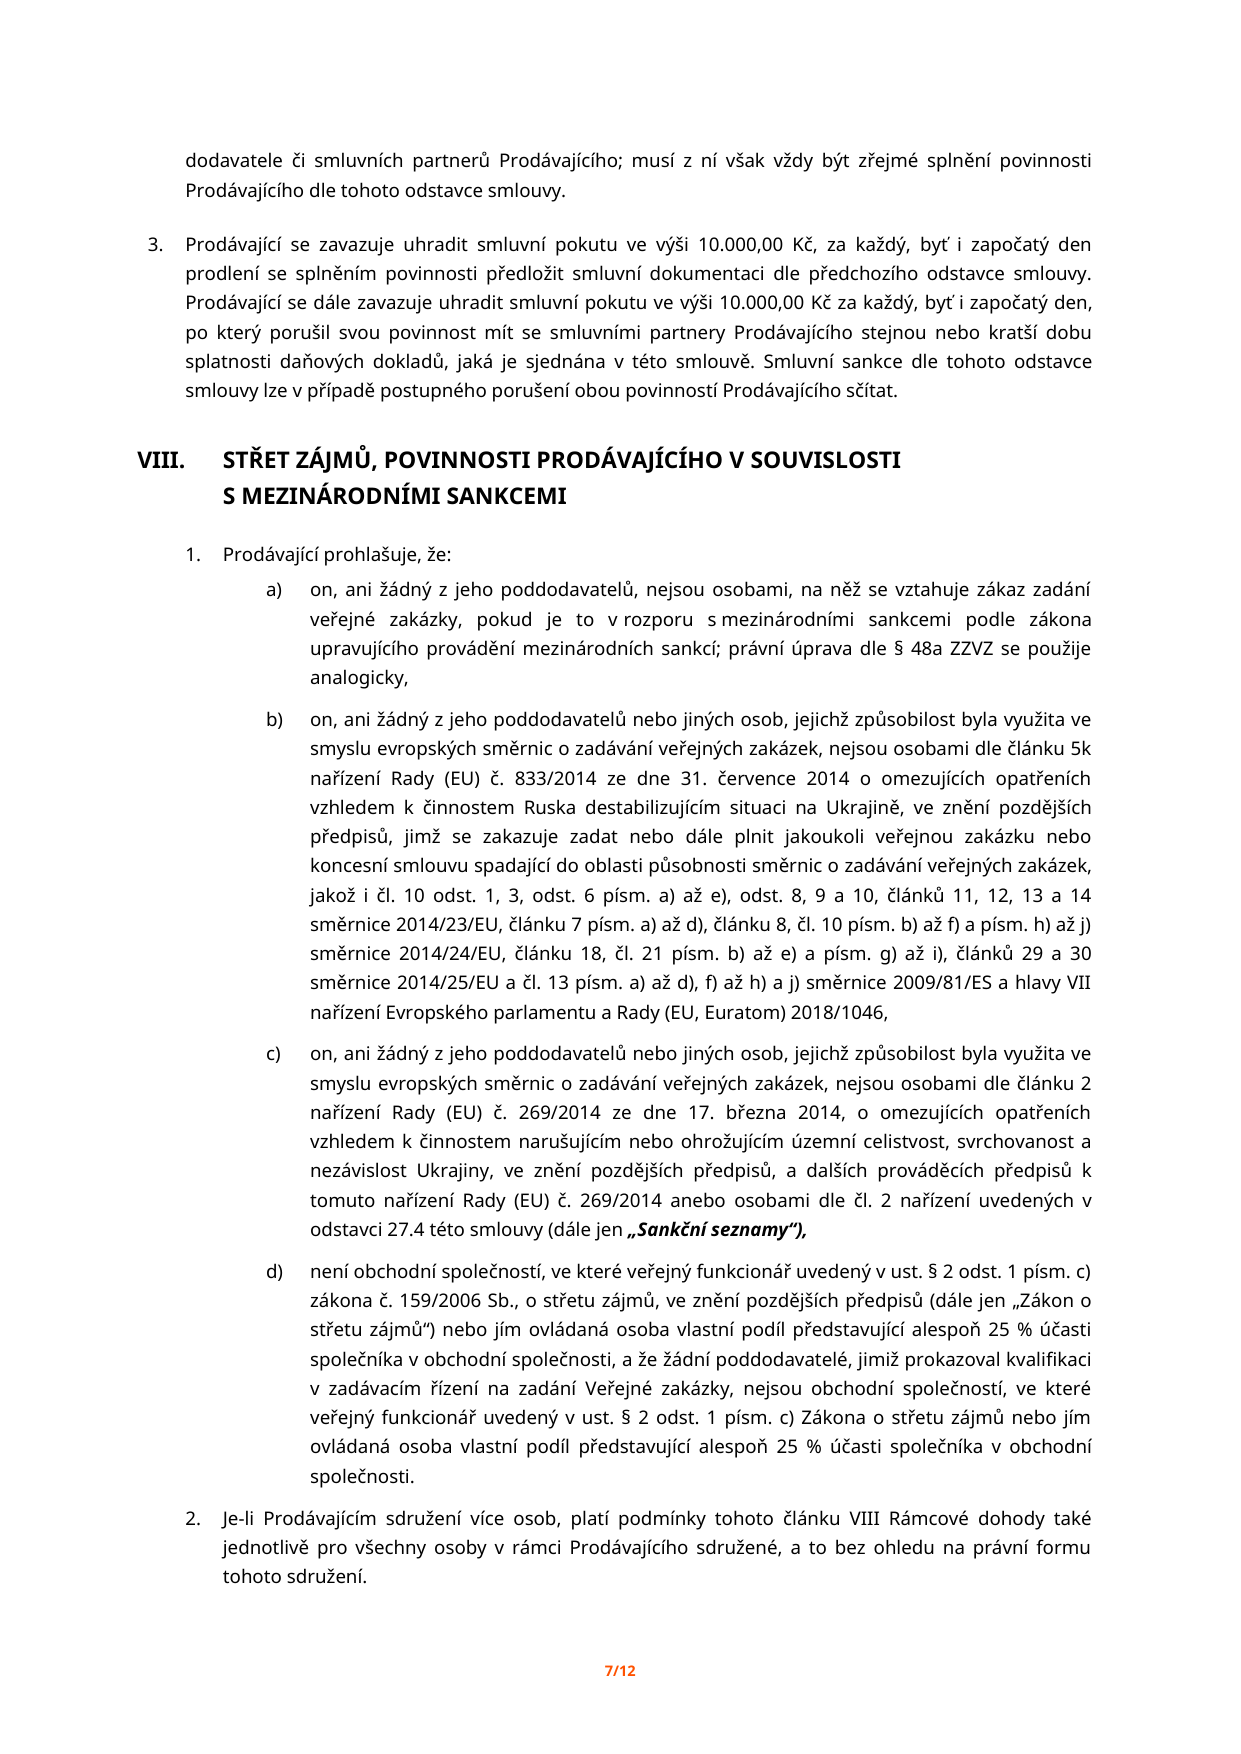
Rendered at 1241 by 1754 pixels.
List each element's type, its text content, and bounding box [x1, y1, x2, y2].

list Prodávající se zavazuje uhradit smluvní pokutu ve výši 10.000,00 Kč, za každý, byť i započatý den prodlení se splněním povinnosti předložit smluvní dokumentaci dle předchozího odstavce smlouvy. Prodávající se dále zavazuje uhradit smluvní pokutu ve výši 10.000,00 Kč za každý, byť i započatý den, po který porušil svou povinnost mít se smluvními partnery Prodávajícího stejnou nebo kratší dobu splatnosti daňových dokladů, jaká je sjednána v této smlouvě. Smluvní sankce dle tohoto odstavce smlouvy lze v případě postupného porušení obou povinností Prodávajícího sčítat. [148, 231, 1093, 403]
text on, ani žádný z jeho poddodavatelů nebo jiných osob, jejichž způsobilost byla využita ve smyslu evropských směrnic o zadávání veřejných zakázek, nejsou osobami dle článku 5k nařízení Rady (EU) č. 833/2014 ze dne 31. července 2014 o omezujících opatřeních vzhledem k činnostem Ruska destabilizujícím situaci na Ukrajině, ve znění pozdějších předpisů, jimž se zakazuje zadat nebo dále plnit jakoukoli veřejnou zakázku nebo koncesní smlouvu spadající do oblasti působnosti směrnic o zadávání veřejných zakázek, jakož i čl. 10 odst. 1, 3, odst. 6 písm. a) až e), odst. 8, 9 a 10, článků 11, 12, 13 a 14 směrnice 2014/23/EU, článku 7 písm. a) až d), článku 8, čl. 10 písm. b) až f) a písm. h) až j) směrnice 2014/24/EU, článku 18, čl. 21 písm. b) až e) a písm. g) až i), článků 29 a 30 směrnice 2014/25/EU a čl. 13 písm. a) až d), f) až h) a j) směrnice 2009/81/ES a hlavy VII nařízení Evropského parlamentu a Rady (EU, Euratom) 2018/1046, [266, 706, 1093, 1024]
list STŘET ZÁJMŮ, POVINNOSTI PRODÁVAJÍCÍHO V SOUVISLOSTI S MEZINÁRODNÍMI SANKCEMI [185, 444, 1093, 511]
text není obchodní společností, ve které veřejný funkcionář uvedený v ust. § 2 odst. 1 písm. c) zákona č. 159/2006 Sb., o střetu zájmů, ve znění pozdějších předpisů (dále jen „Zákon o střetu zájmů“) nebo jím ovládaná osoba vlastní podíl představující alespoň 25 % účasti společníka v obchodní společnosti, a že žádní poddodavatelé, jimiž prokazoval kvalifikaci v zadávacím řízení na zadání Veřejné zakázky, nejsou obchodní společností, ve které veřejný funkcionář uvedený v ust. § 2 odst. 1 písm. c) Zákona o střetu zájmů nebo jím ovládaná osoba vlastní podíl představující alespoň 25 % účasti společníka v obchodní společnosti. [266, 1258, 1093, 1488]
list Je-li Prodávajícím sdružení více osob, platí podmínky tohoto článku VIII Rámcové dohody také jednotlivě pro všechny osoby v rámci Prodávajícího sdružené, a to bez ohledu na právní formu tohoto sdružení. [185, 1505, 1093, 1589]
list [148, 148, 1093, 202]
list Prodávající prohlašuje, že: [185, 541, 1093, 567]
text on, ani žádný z jeho poddodavatelů, nejsou osobami, na něž se vztahuje zákaz zadání veřejné zakázky, pokud je to v rozporu s mezinárodními sankcemi podle zákona upravujícího provádění mezinárodních sankcí; právní úprava dle § 48a ZZVZ se použije analogicky, [266, 577, 1093, 690]
text on, ani žádný z jeho poddodavatelů nebo jiných osob, jejichž způsobilost byla využita ve smyslu evropských směrnic o zadávání veřejných zakázek, nejsou osobami dle článku 2 nařízení Rady (EU) č. 269/2014 ze dne 17. března 2014, o omezujících opatřeních vzhledem k činnostem narušujícím nebo ohrožujícím územní celistvost, svrchovanost a nezávislost Ukrajiny, ve znění pozdějších předpisů, a dalších prováděcích předpisů k tomuto nařízení Rady (EU) č. 269/2014 anebo osobami dle čl. 2 nařízení uvedených v odstavci 27.4 této smlouvy (dále jen „Sankční seznamy“), [266, 1041, 1093, 1242]
